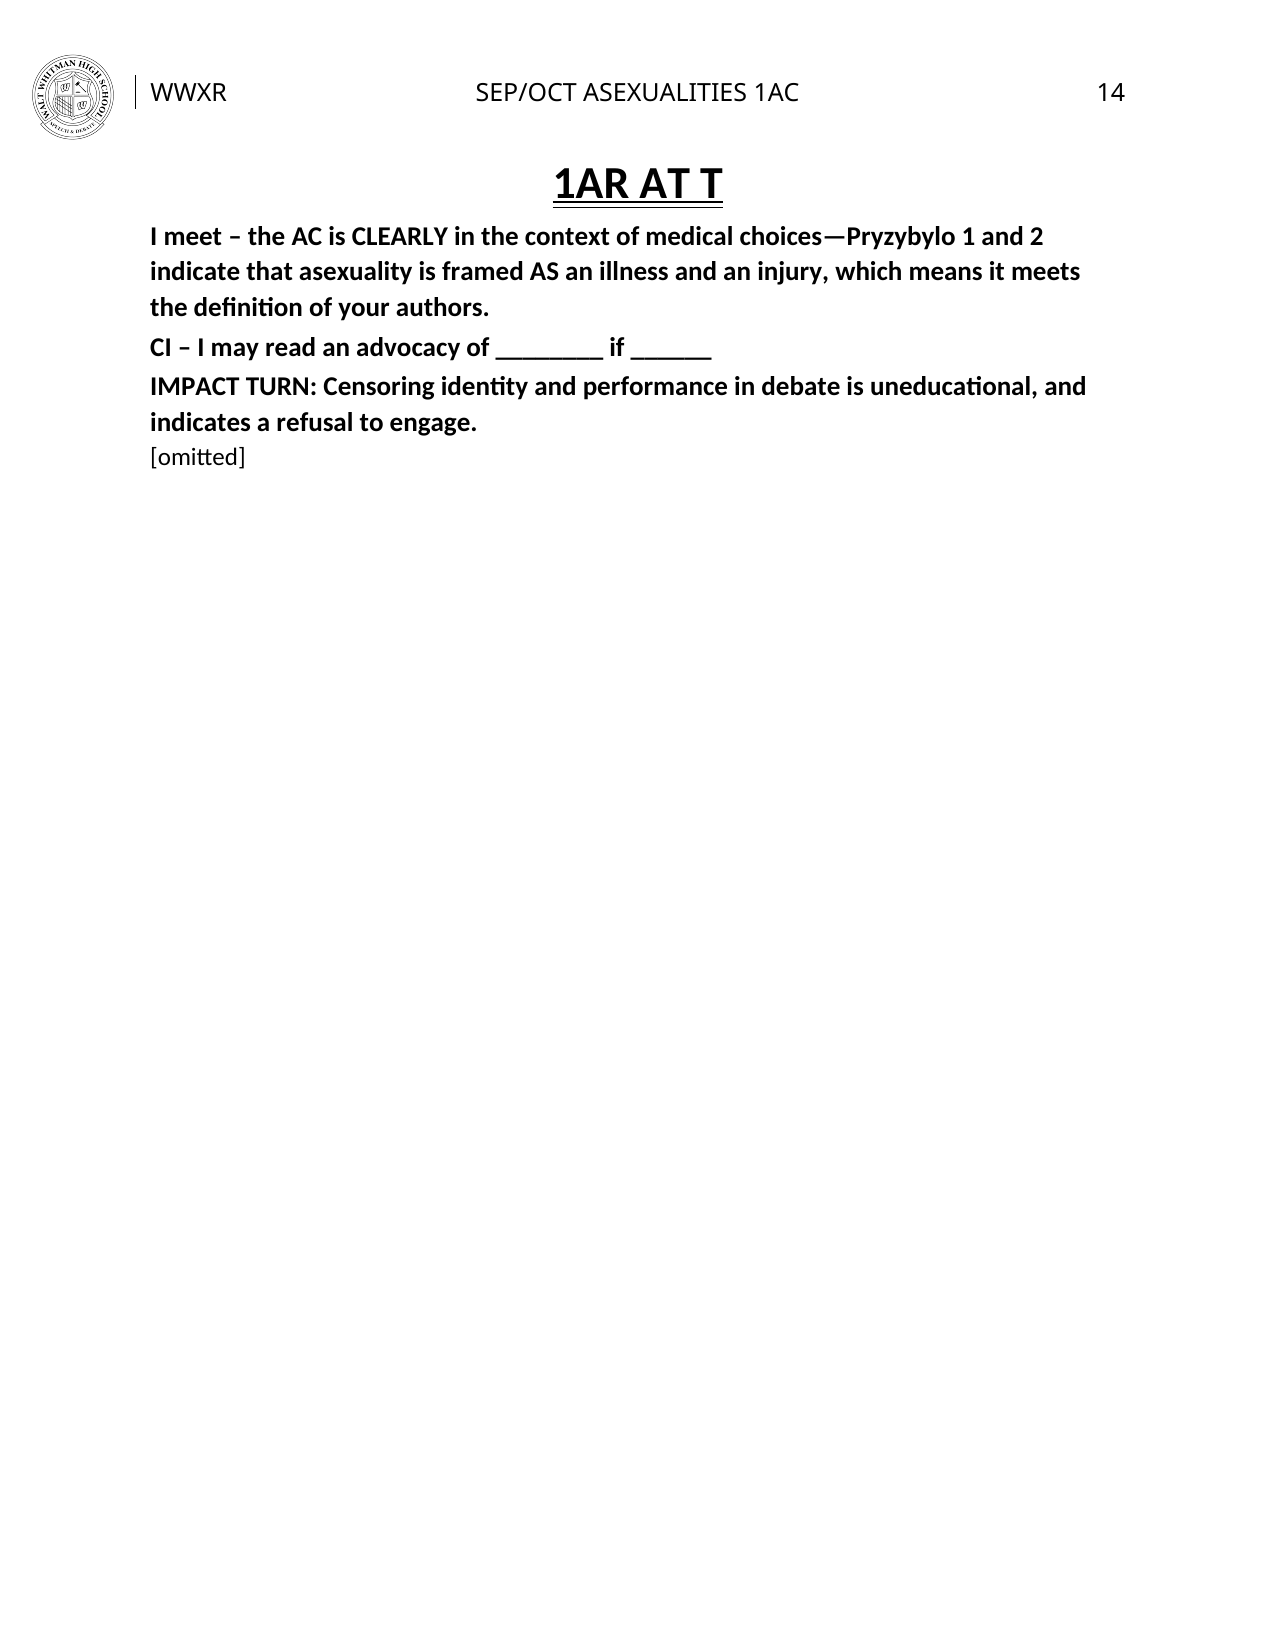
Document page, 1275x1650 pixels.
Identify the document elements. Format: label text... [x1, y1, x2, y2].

subtitle IMPACT TURN: Censoring identity and performance in debate is uneducational, and indicates a refusal to engage. [150, 369, 1125, 438]
picture [30, 53, 117, 141]
subtitle I meet – the AC is CLEARLY in the context of medical choices—Pryzybylo 1 and 2 indicate that asexuality is framed AS an illness and an injury, which means it meets the definition of your authors. [150, 219, 1125, 323]
subtitle CI – I may read an advocacy of ________ if ______ [150, 330, 1125, 363]
subtitle 1AR AT T [150, 154, 1125, 210]
text [omitted] [150, 441, 1125, 471]
